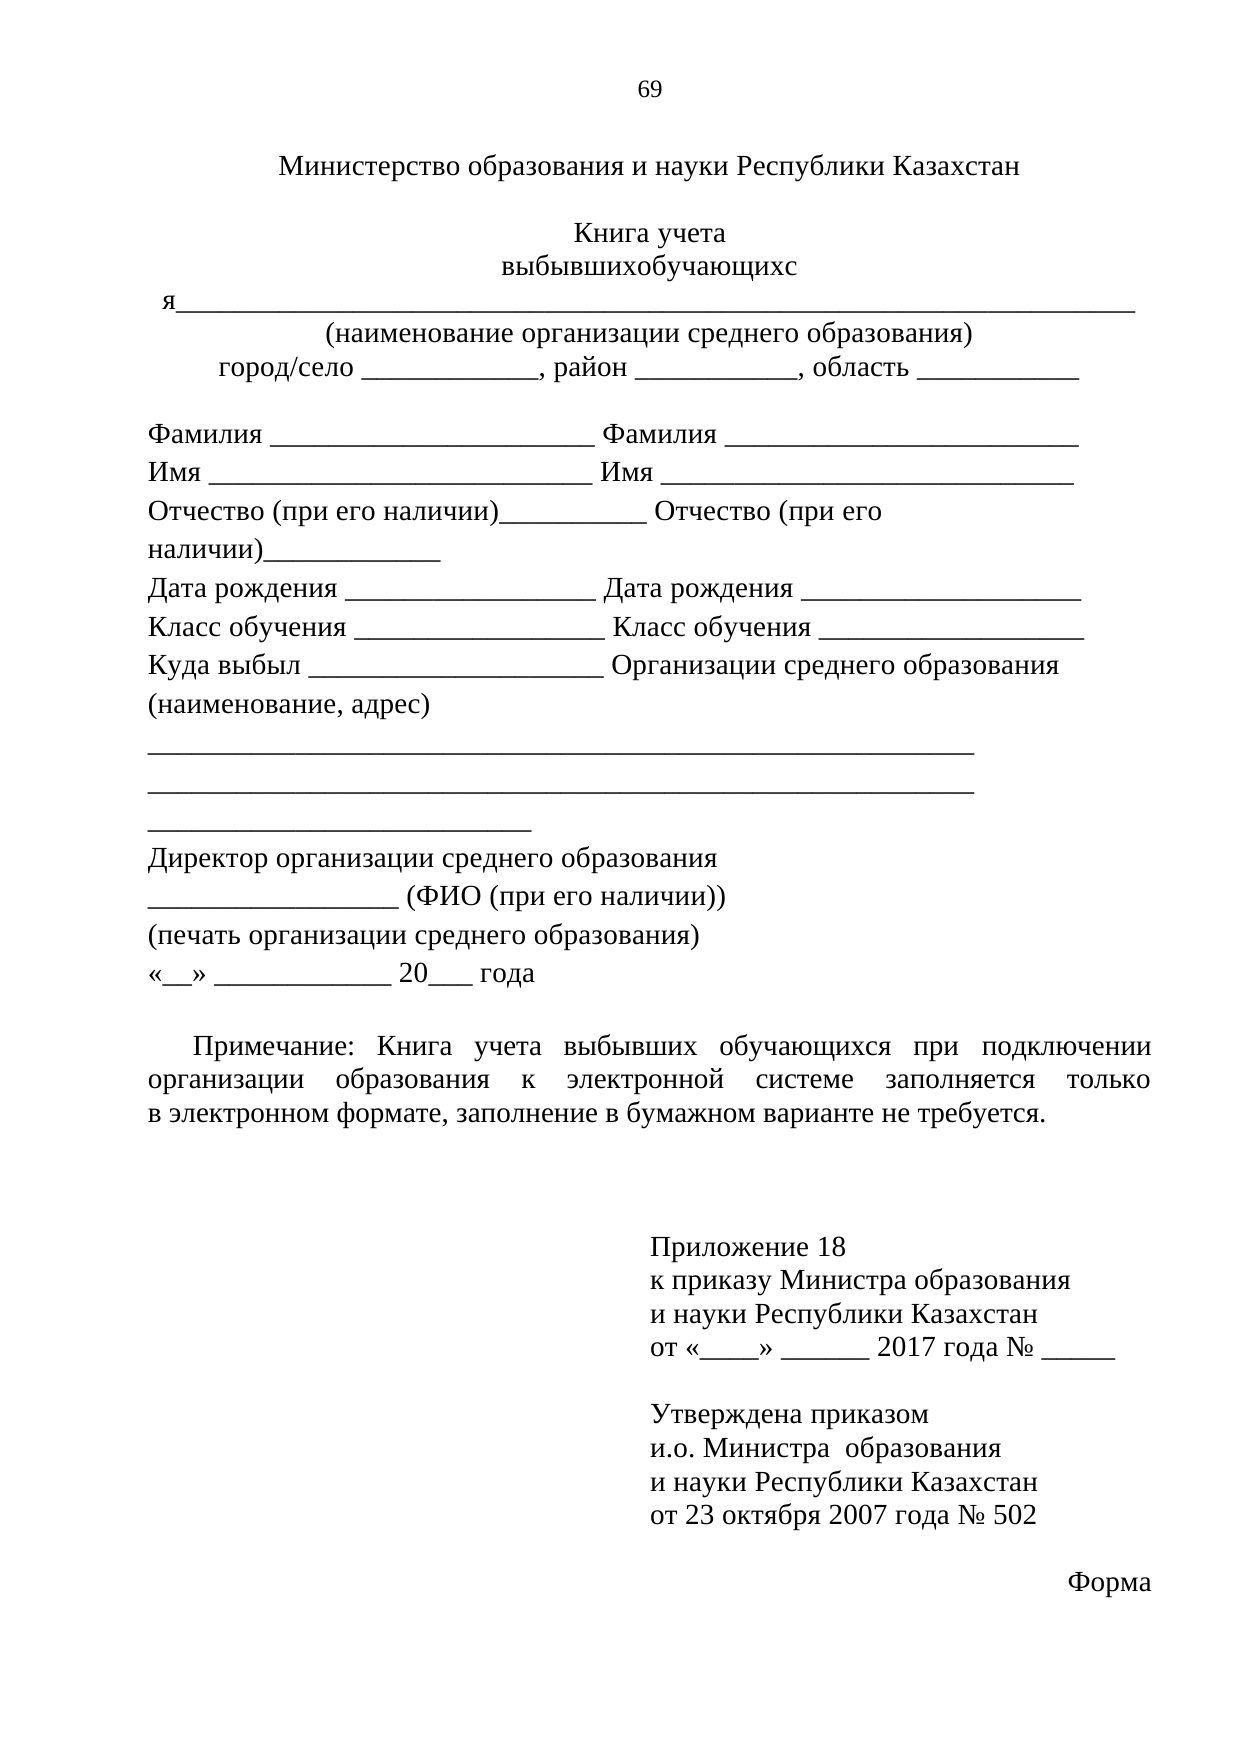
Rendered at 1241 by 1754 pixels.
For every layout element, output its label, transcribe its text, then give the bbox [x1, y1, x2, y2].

text Дата рождения _________________ Дата рождения ___________________ Класс обучения _________________ Класс обучения __________________ Куда выбыл ____________________ Организации среднего образования [148, 570, 1152, 681]
text ________________________________________________________ ________________________________________________________ __________________________ Директор организации среднего образования _________________ (ФИО (при его наличии)) (печать организации среднего образования) «__» ____________ 20___ года [148, 724, 1152, 989]
text Фамилия ______________________ Фамилия ________________________ Имя __________________________ Имя ____________________________ Отчество (при его наличии)__________ Отчество (при его наличии)____________ [148, 416, 1152, 565]
text и науки Республики Казахстан [650, 1464, 1152, 1497]
text Книга учета выбывшихобучающихся_________________________________________________________________ (наименование организации среднего образования) [148, 215, 1152, 349]
text Министерство образования и науки Республики Казахстан [148, 148, 1152, 181]
text Утверждена приказом и.о. Министра образования [650, 1397, 1152, 1464]
text от 23 октября 2007 года № 502 [650, 1497, 1152, 1531]
text Приложение 18 [148, 1229, 1152, 1262]
text Форма [148, 1564, 1152, 1598]
text Примечание: Книга учета выбывших обучающихся при подключении организации образования к электронной системе заполняется только в электронном формате, заполнение в бумажном варианте не требуется. [148, 1028, 1152, 1128]
text и науки Республики Казахстан [148, 1296, 1152, 1329]
text (наименование, адрес) [148, 686, 1152, 719]
text к приказу Министра образования [148, 1262, 1152, 1296]
text от «____» ______ 2017 года № _____ [148, 1329, 1152, 1363]
text город/село ____________, район ___________, область ___________ [148, 349, 1152, 382]
